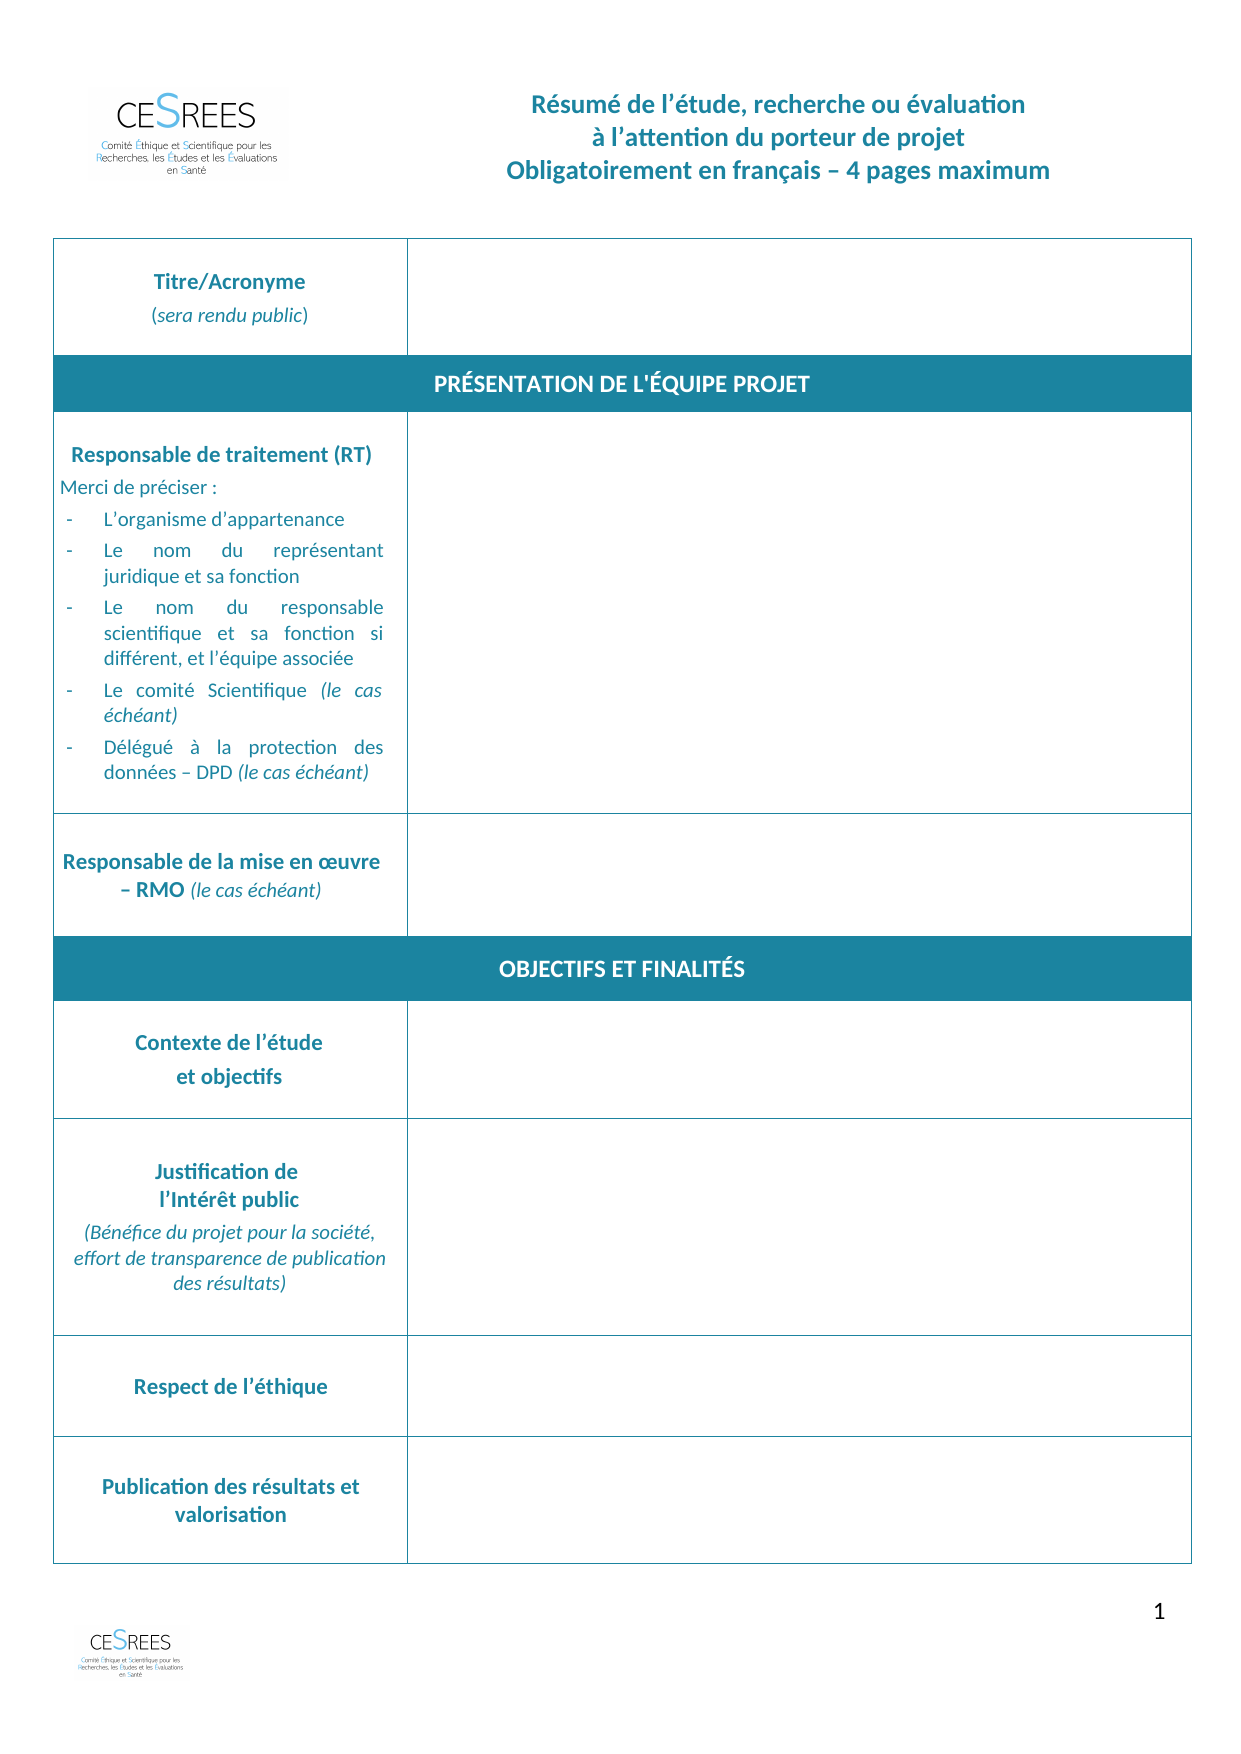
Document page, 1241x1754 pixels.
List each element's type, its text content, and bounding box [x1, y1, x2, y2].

table_cell [408, 1119, 1191, 1334]
picture [87, 87, 289, 181]
table_header Résumé de l’étude, recherche ou évaluation à l’attention du porteur de projet Obligatoirement en français – 4 pages maximum [367, 77, 1173, 196]
table_cell PRÉSENTATION DE L'ÉQUIPE PROJET [54, 356, 1191, 411]
table_cell [408, 1001, 1191, 1117]
table_cell Responsable de la mise en œuvre – RMO (le cas échéant) [54, 814, 407, 936]
table_cell [408, 1437, 1191, 1563]
table_cell Publication des résultats et valorisation [54, 1437, 407, 1563]
table_header Titre/Acronyme (sera rendu public) [54, 239, 407, 355]
table_cell Justification de l’Intérêt public (Bénéfice du projet pour la société, effort de transparence de publication des résultats) [54, 1119, 407, 1334]
table_cell [408, 814, 1191, 936]
table_cell Contexte de l’étude et objectifs [54, 1001, 407, 1117]
table_cell Responsable de traitement (RT) Merci de préciser : L’organisme d’appartenance Le nom du représentant juridique et sa fonction Le nom du responsable scientifique et sa fonction si différent, et l’équipe associée Le comité Scientifique (le cas échéant) Délégué à la protection des données – DPD (le cas échéant) [54, 412, 407, 813]
table_cell [408, 412, 1191, 813]
table_header [408, 239, 1191, 355]
table_header [78, 77, 365, 196]
table_cell Respect de l’éthique [54, 1336, 407, 1436]
table_cell OBJECTIFS ET FINALITÉS [54, 937, 1191, 1000]
picture [73, 1625, 190, 1681]
table_cell [408, 1336, 1191, 1436]
